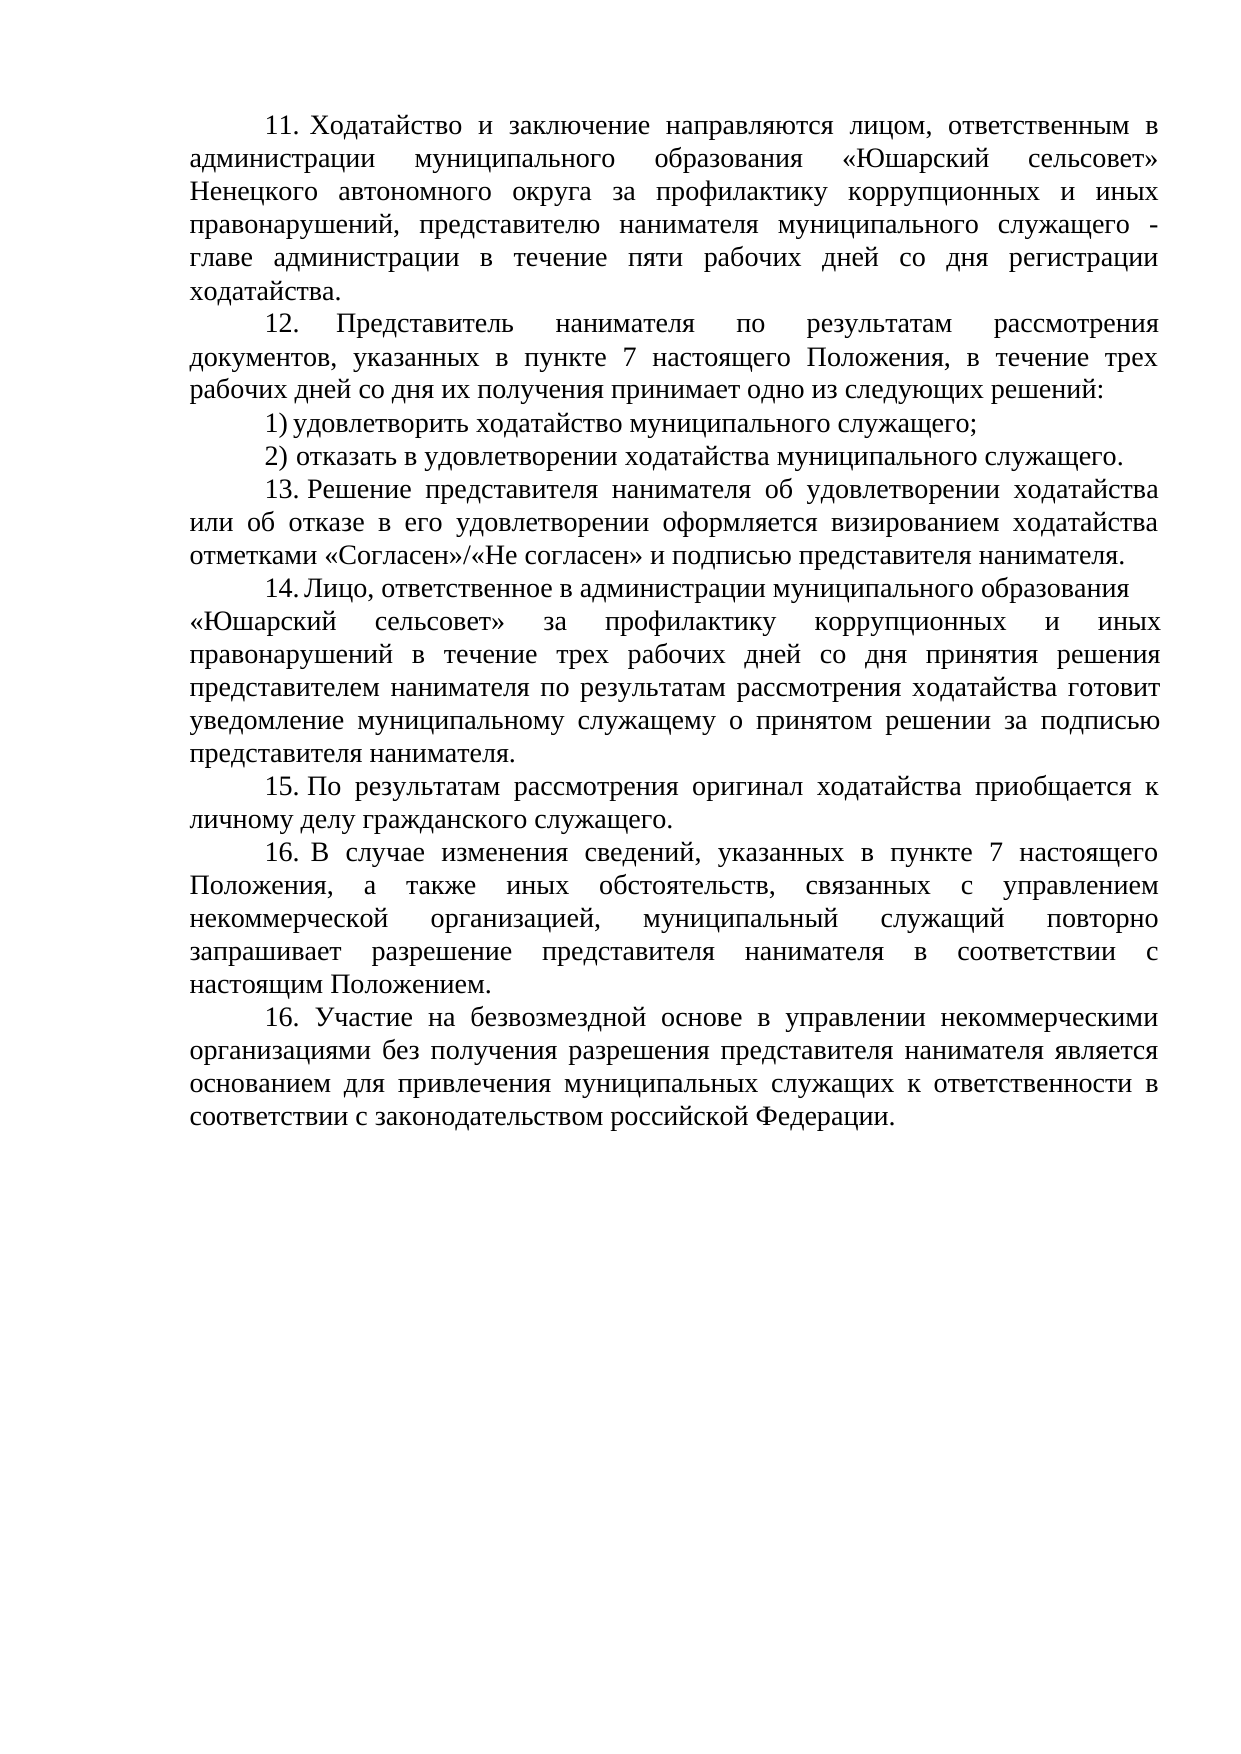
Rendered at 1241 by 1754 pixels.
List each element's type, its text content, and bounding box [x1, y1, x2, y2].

list В случае изменения сведений, указанных в пункте 7 настоящего Положения, а также иных обстоятельств, связанных с управлением некоммерческой организацией, муниципальный служащий повторно запрашивает разрешение представителя нанимателя в соответствии с настоящим Положением. [189, 835, 1160, 1000]
text «Юшарский сельсовет» за профилактику коррупционных и иных правонарушений в течение трех рабочих дней со дня принятия решения представителем нанимателя по результатам рассмотрения ходатайства готовит уведомление муниципальному служащему о принятом решении за подписью представителя нанимателя. [189, 604, 1162, 769]
list отказать в удовлетворении ходатайства муниципального служащего. [189, 439, 1162, 472]
list удовлетворить ходатайство муниципального служащего; [189, 406, 1162, 439]
list Решение представителя нанимателя об удовлетворении ходатайства или об отказе в его удовлетворении оформляется визированием ходатайства отметками «Согласен»/«Не согласен» и подписью представителя нанимателя. [189, 472, 1160, 571]
text 16. Участие на безвозмездной основе в управлении некоммерческими организациями без получения разрешения представителя нанимателя является основанием для привлечения муниципальных служащих к ответственности в соответствии с законодательством российской Федерации. [189, 1000, 1160, 1132]
list Ходатайство и заключение направляются лицом, ответственным в администрации муниципального образования «Юшарский сельсовет» Ненецкого автономного округа за профилактику коррупционных и иных правонарушений, представителю нанимателя муниципального служащего - главе администрации в течение пяти рабочих дней со дня регистрации ходатайства. [189, 108, 1160, 307]
list Представитель нанимателя по результатам рассмотрения документов, указанных в пункте 7 настоящего Положения, в течение трех рабочих дней со дня их получения принимает одно из следующих решений: [189, 307, 1160, 406]
list Лицо, ответственное в администрации муниципального образования [189, 571, 1162, 604]
list По результатам рассмотрения оригинал ходатайства приобщается к личному делу гражданского служащего. [189, 769, 1160, 835]
